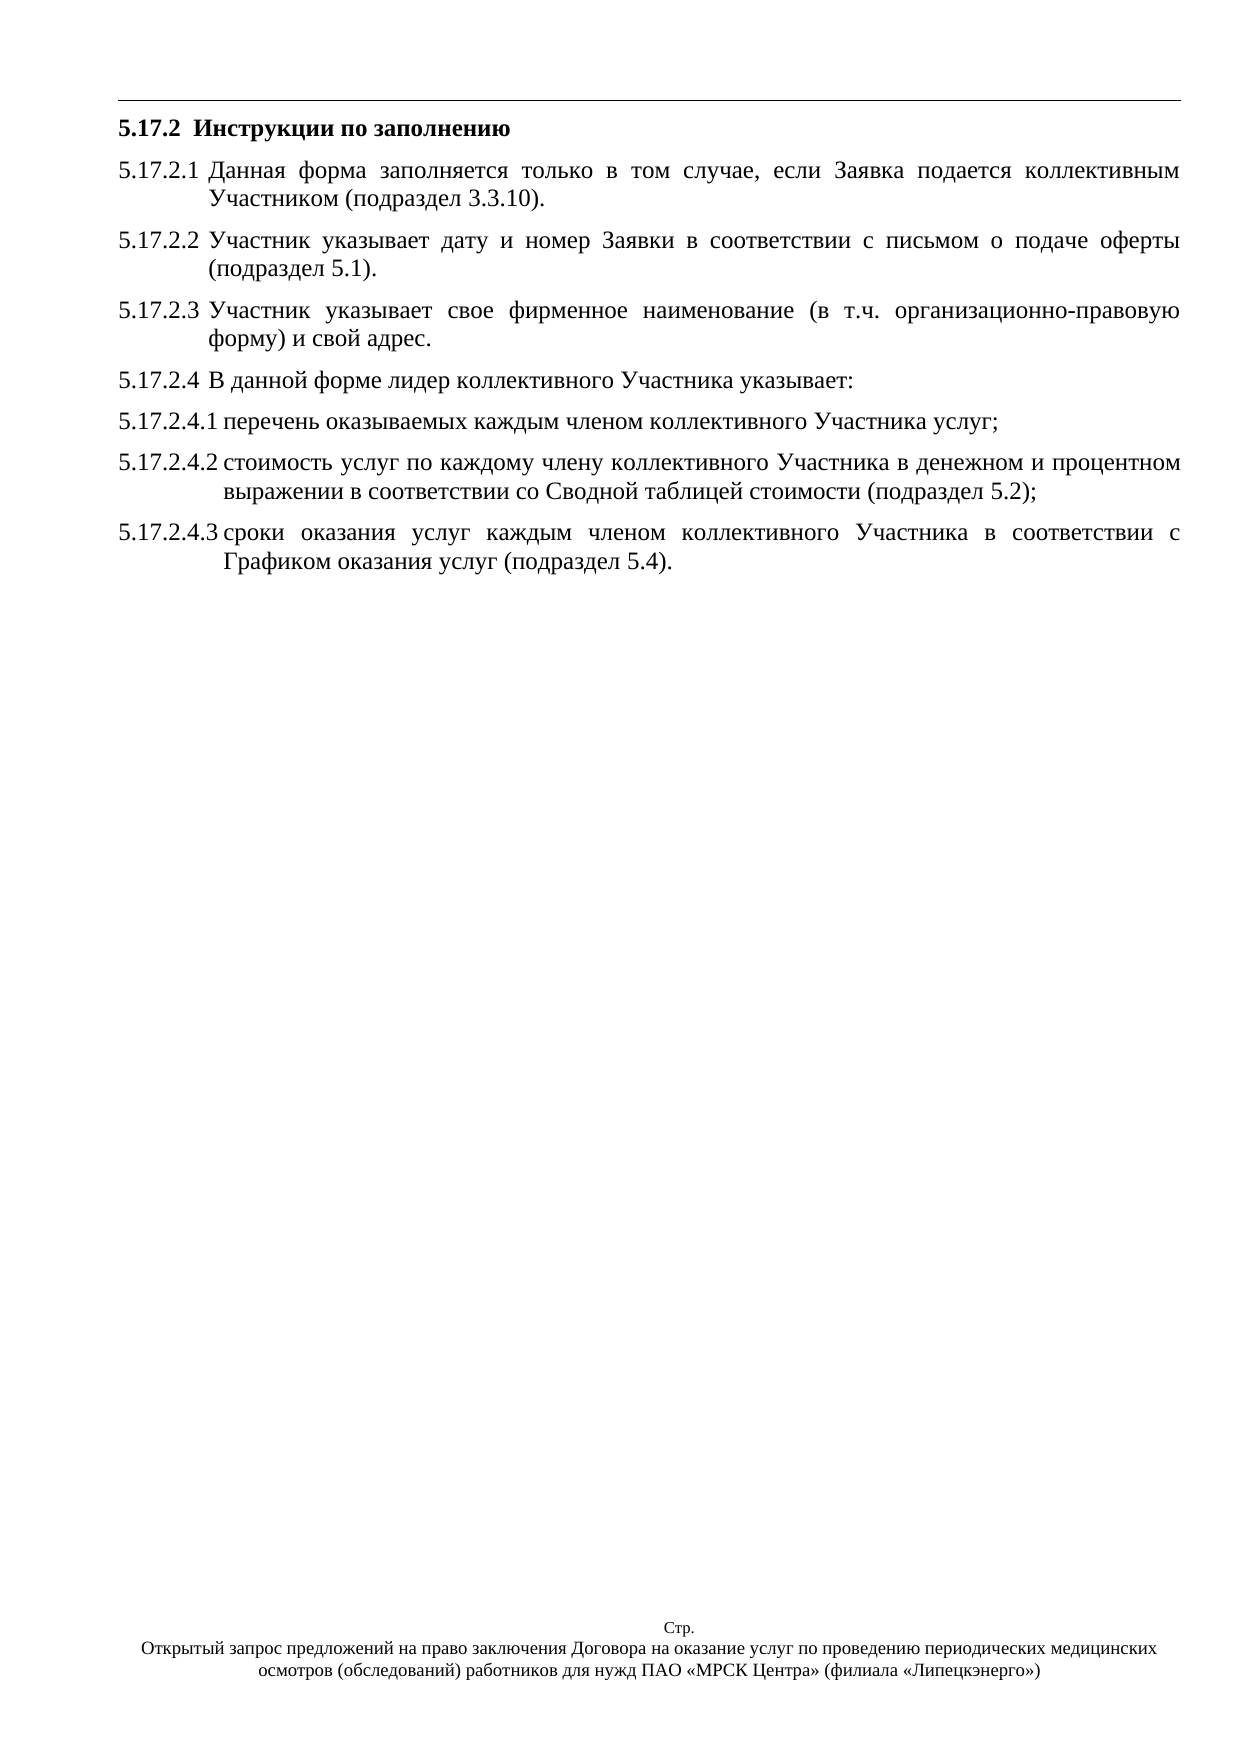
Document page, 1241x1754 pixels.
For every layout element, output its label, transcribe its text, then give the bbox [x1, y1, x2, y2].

subtitle Инструкции по заполнению [118, 113, 1181, 142]
list перечень оказываемых каждым членом коллективного Участника услуг; [118, 406, 1181, 435]
list Участник указывает свое фирменное наименование (в т.ч. организационно-правовую форму) и свой адрес. [118, 295, 1181, 352]
list Данная форма заполняется только в том случае, если Заявка подается коллективным Участником (подраздел 3.3.10). [118, 155, 1181, 212]
list сроки оказания услуг каждым членом коллективного Участника в соответствии с Графиком оказания услуг (подраздел 5.4). [118, 517, 1181, 575]
list Участник указывает дату и номер Заявки в соответствии с письмом о подаче оферты (подраздел 5.1). [118, 225, 1181, 282]
list стоимость услуг по каждому члену коллективного Участника в денежном и процентном выражении в соответствии со Сводной таблицей стоимости (подраздел 5.2); [118, 447, 1181, 505]
list В данной форме лидер коллективного Участника указывает: [118, 365, 1181, 393]
